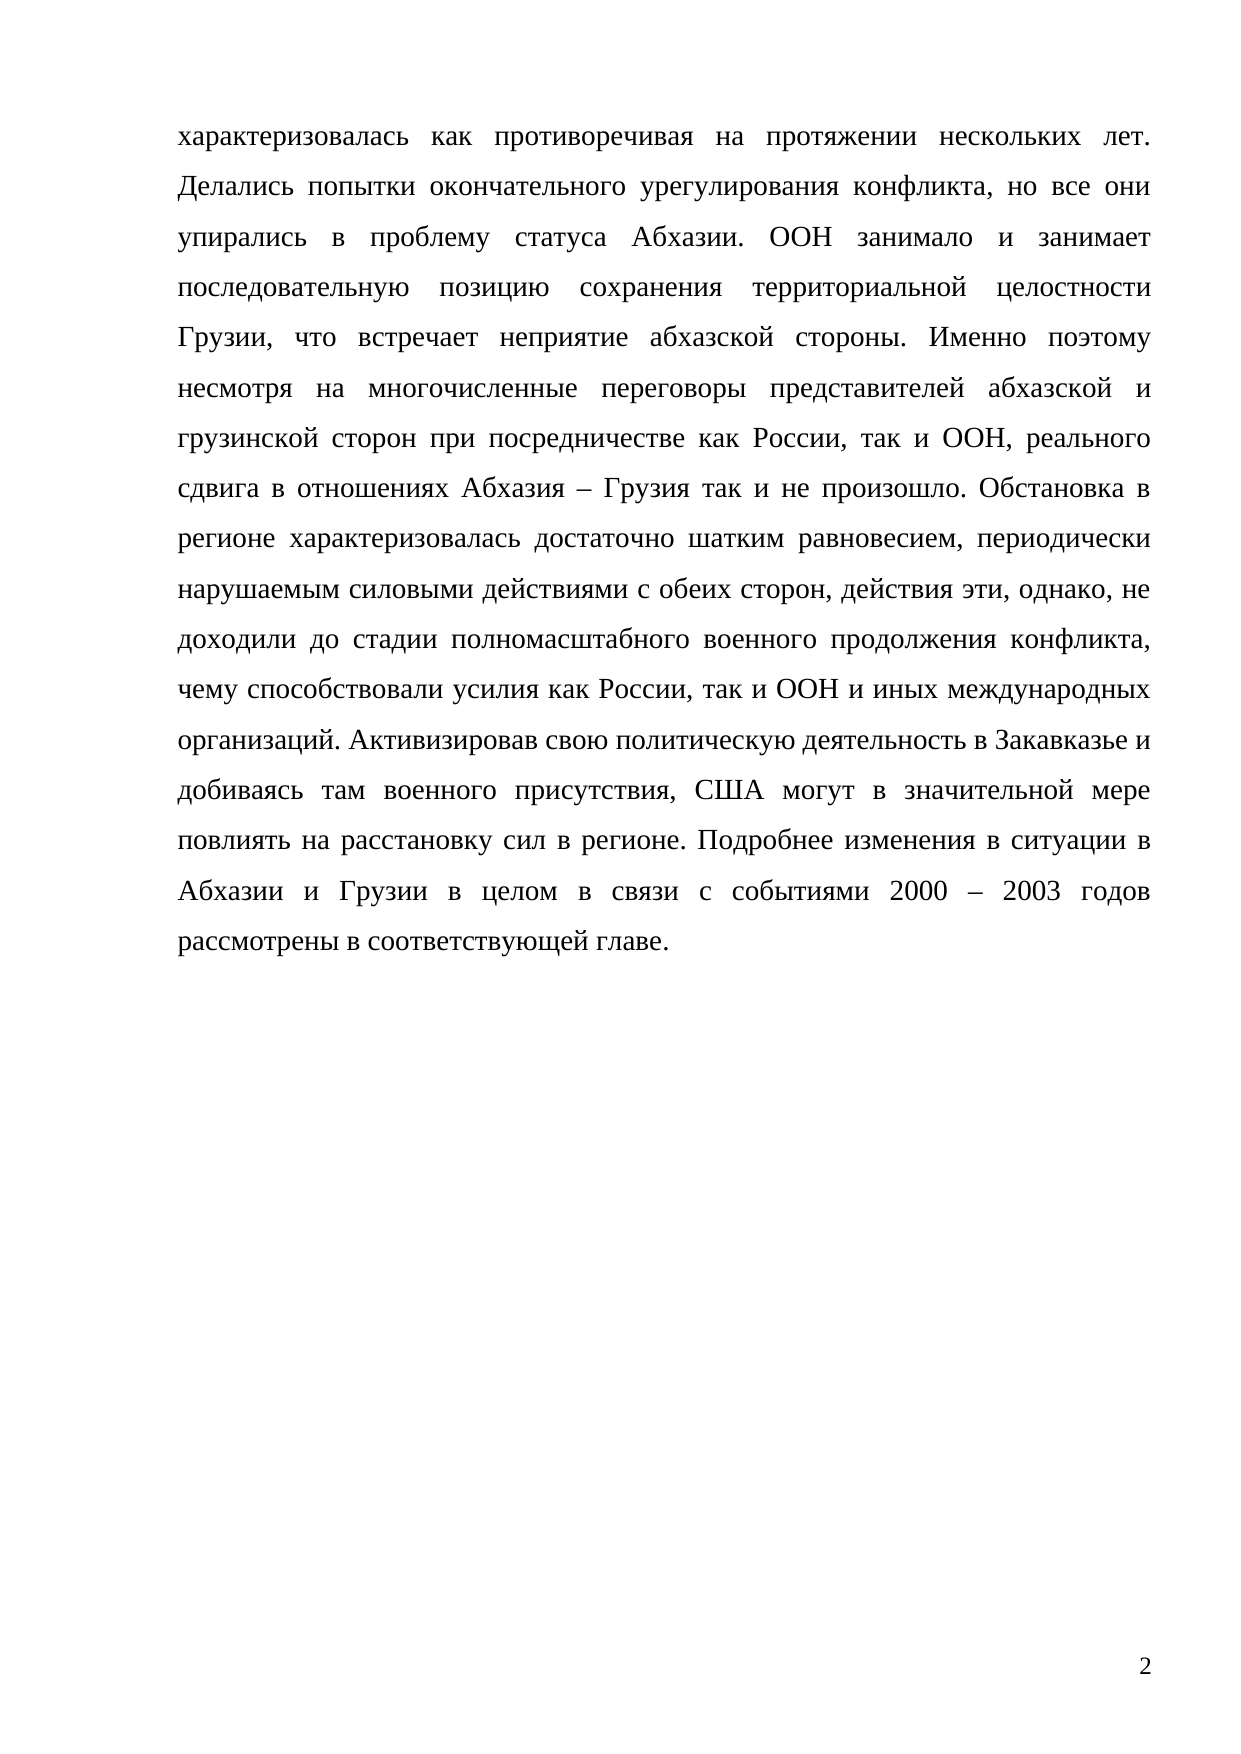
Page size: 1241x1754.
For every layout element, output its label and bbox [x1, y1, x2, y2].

text [177, 118, 1152, 957]
